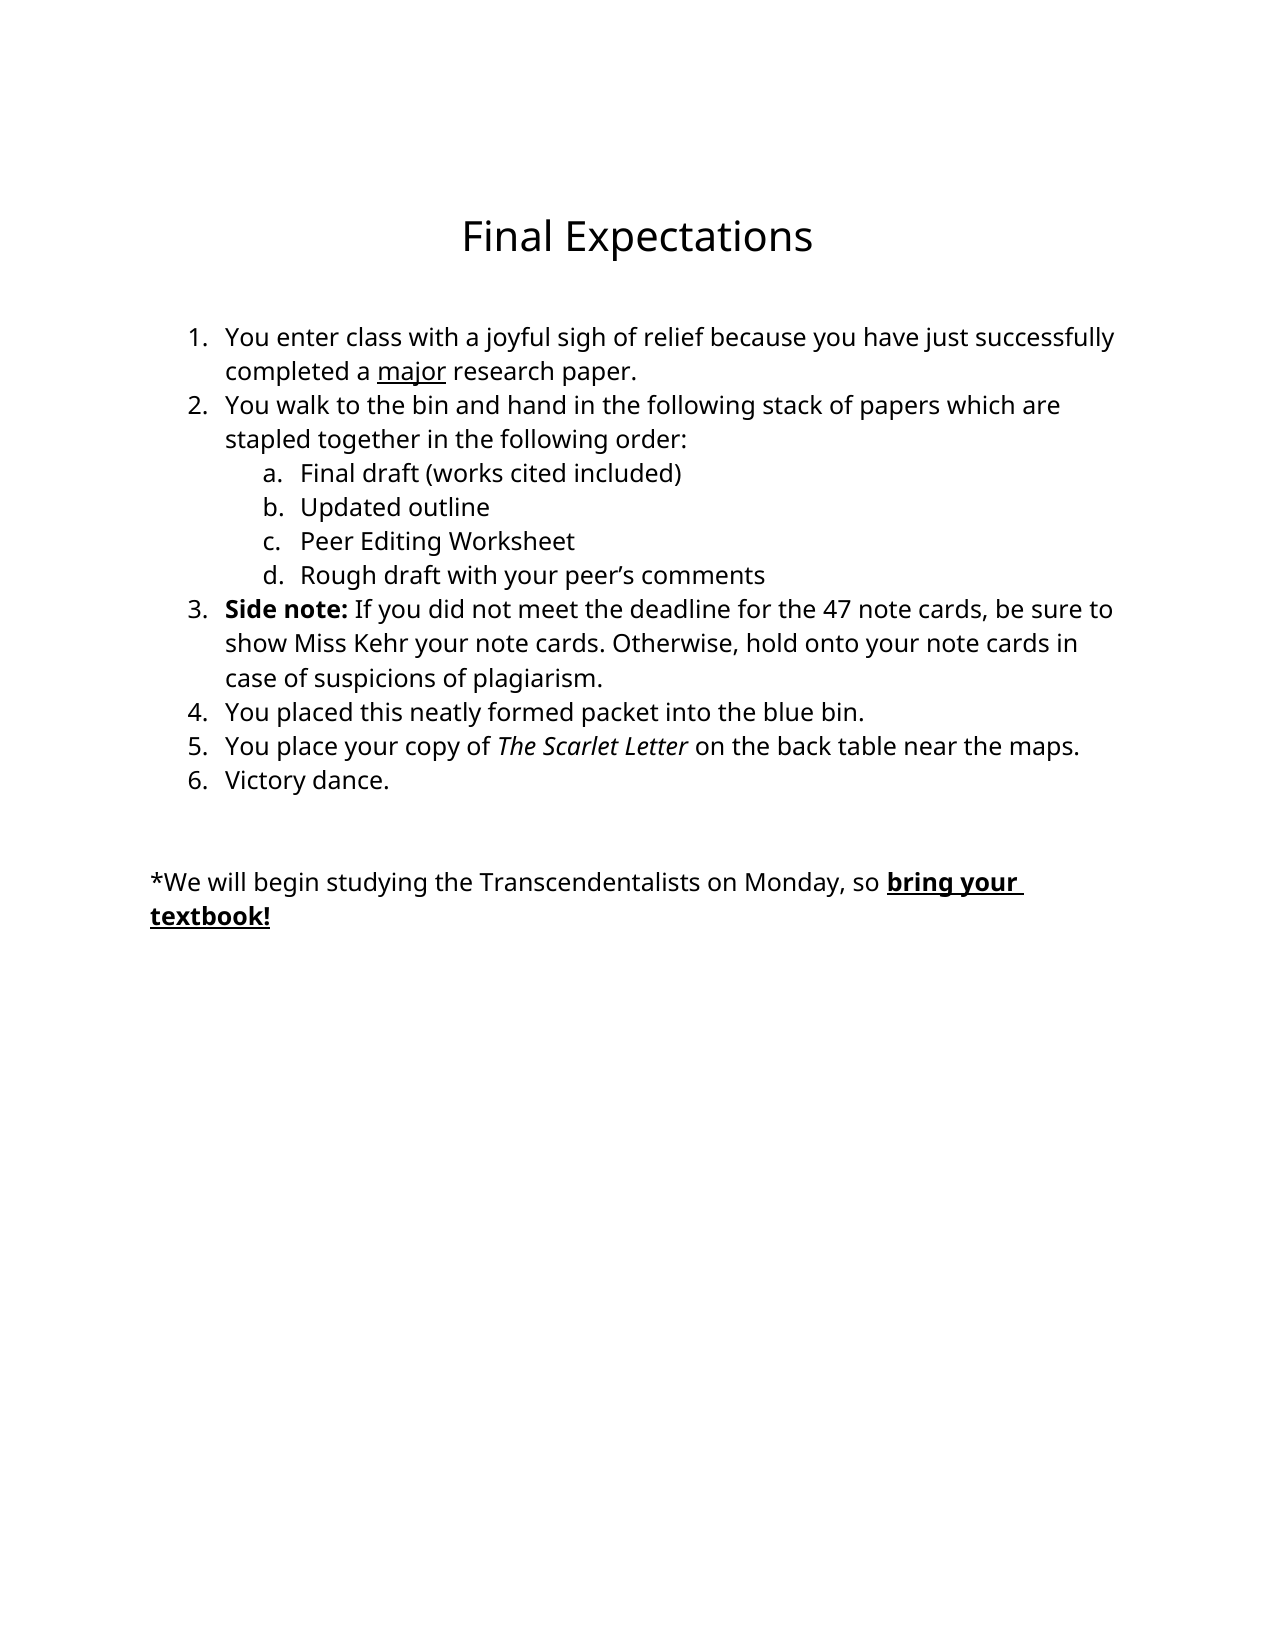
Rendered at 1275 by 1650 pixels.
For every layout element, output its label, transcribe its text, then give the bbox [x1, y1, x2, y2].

list Side note: If you did not meet the deadline for the 47 note cards, be sure to show Miss Kehr your note cards. Otherwise, hold onto your note cards in case of suspicions of plagiarism. [187, 592, 1125, 694]
list You place your copy of The Scarlet Letter on the back table near the maps. [187, 728, 1125, 762]
text Final Expectations [150, 207, 1125, 263]
list You walk to the bin and hand in the following stack of papers which are stapled together in the following order: [187, 388, 1125, 456]
list You enter class with a joyful sigh of relief because you have just successfully completed a major research paper. [187, 319, 1125, 388]
list Rough draft with your peer’s comments [262, 558, 1125, 592]
list Updated outline [262, 490, 1125, 524]
text *We will begin studying the Transcendentalists on Monday, so bring your textbook! [150, 864, 1125, 933]
list You placed this neatly formed packet into the blue bin. [187, 694, 1125, 728]
list Final draft (works cited included) [262, 456, 1125, 490]
list Peer Editing Worksheet [262, 524, 1125, 558]
list Victory dance. [187, 762, 1125, 796]
